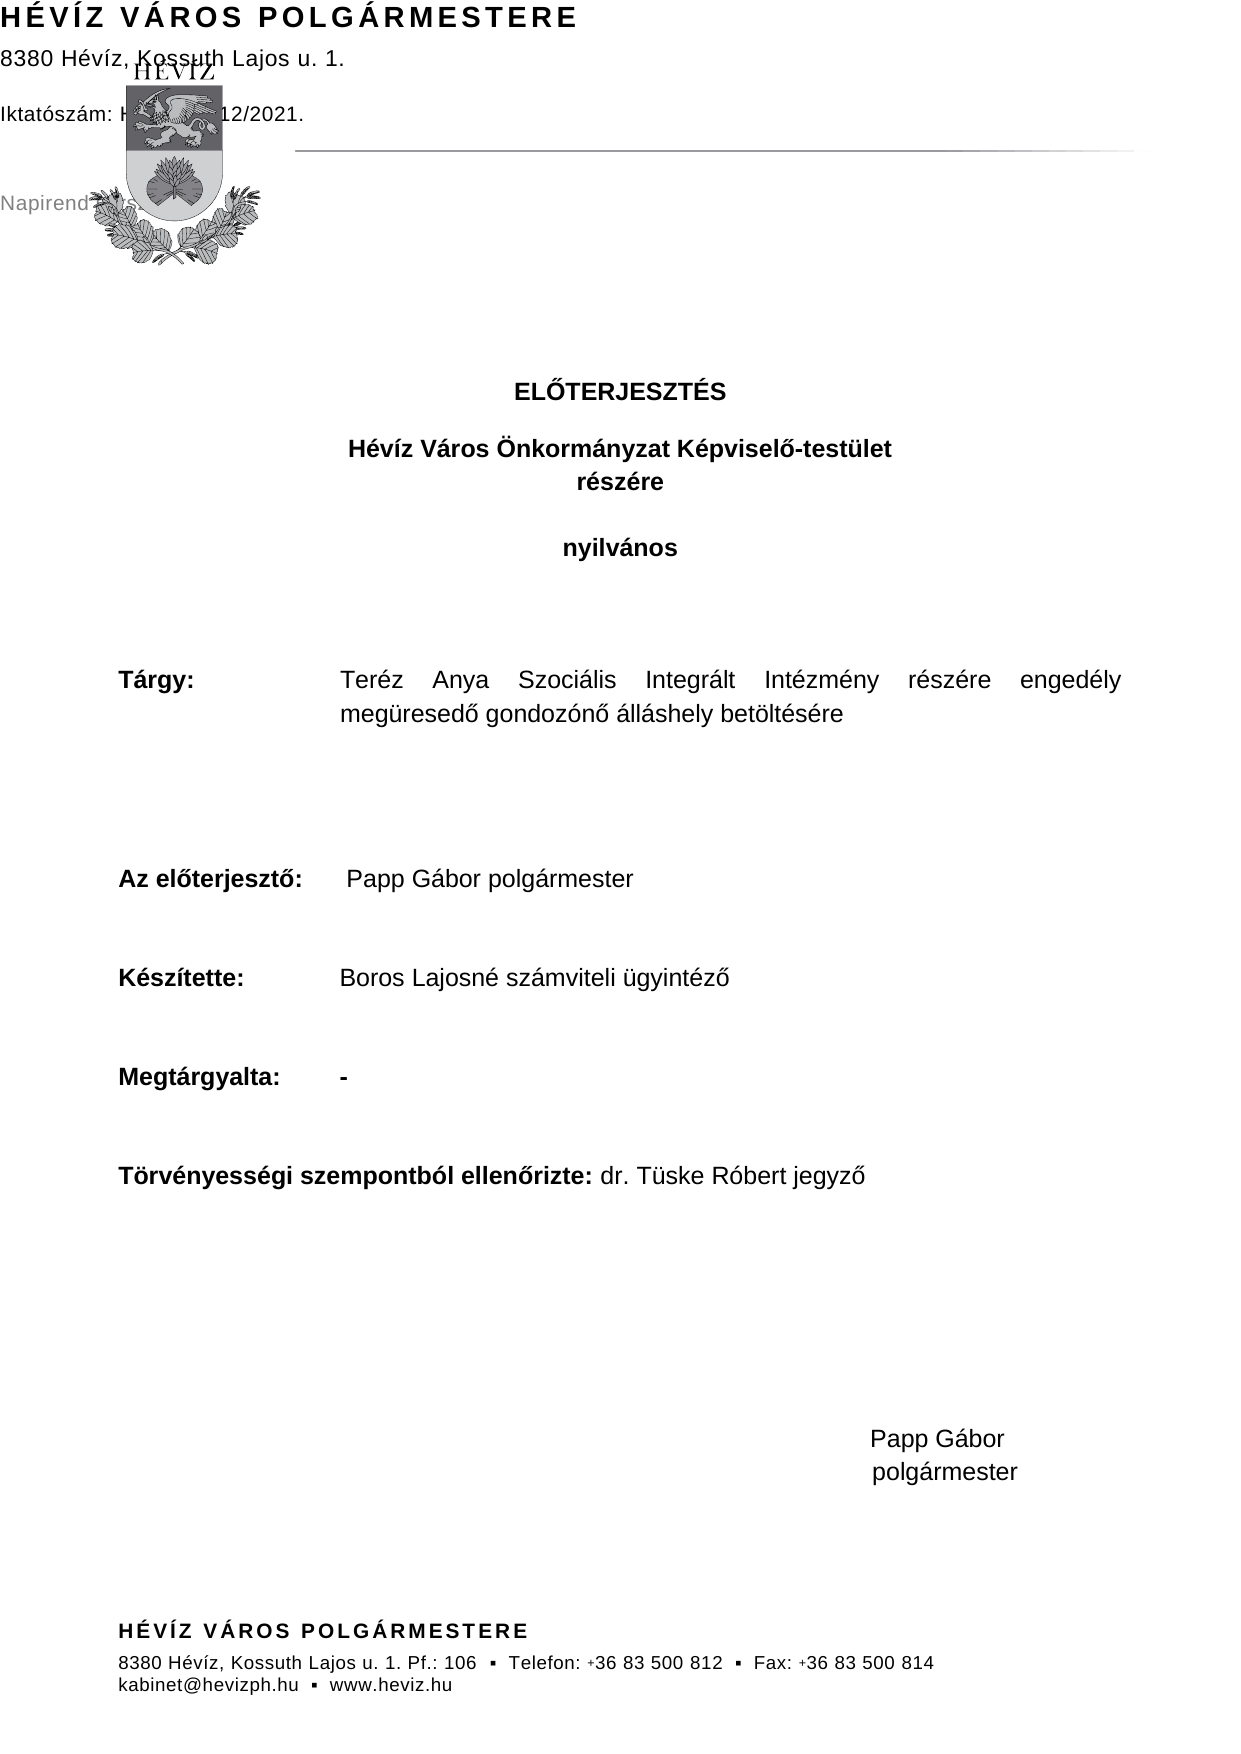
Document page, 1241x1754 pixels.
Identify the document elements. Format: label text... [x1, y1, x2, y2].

text Papp Gábor [118, 1424, 1122, 1453]
text Tárgy: Teréz Anya Szociális Integrált Intézmény részére engedély megüresedő gondozónő álláshely betöltésére [118, 666, 1122, 727]
text Törvényességi szempontból ellenőrizte: dr. Tüske Róbert jegyző [118, 1161, 1122, 1189]
text nyilvános [118, 533, 1122, 562]
text Az előterjesztő: Papp Gábor polgármester [118, 864, 1122, 892]
text Hévíz Város Önkormányzat Képviselő-testület [118, 434, 1122, 463]
text polgármester [118, 1457, 1122, 1486]
text Készítette: Boros Lajosné számviteli ügyintéző [118, 963, 1122, 991]
text részére [118, 467, 1122, 496]
text Megtárgyalta: - [118, 1062, 1122, 1091]
text ELŐTERJESZTÉS [118, 377, 1122, 406]
